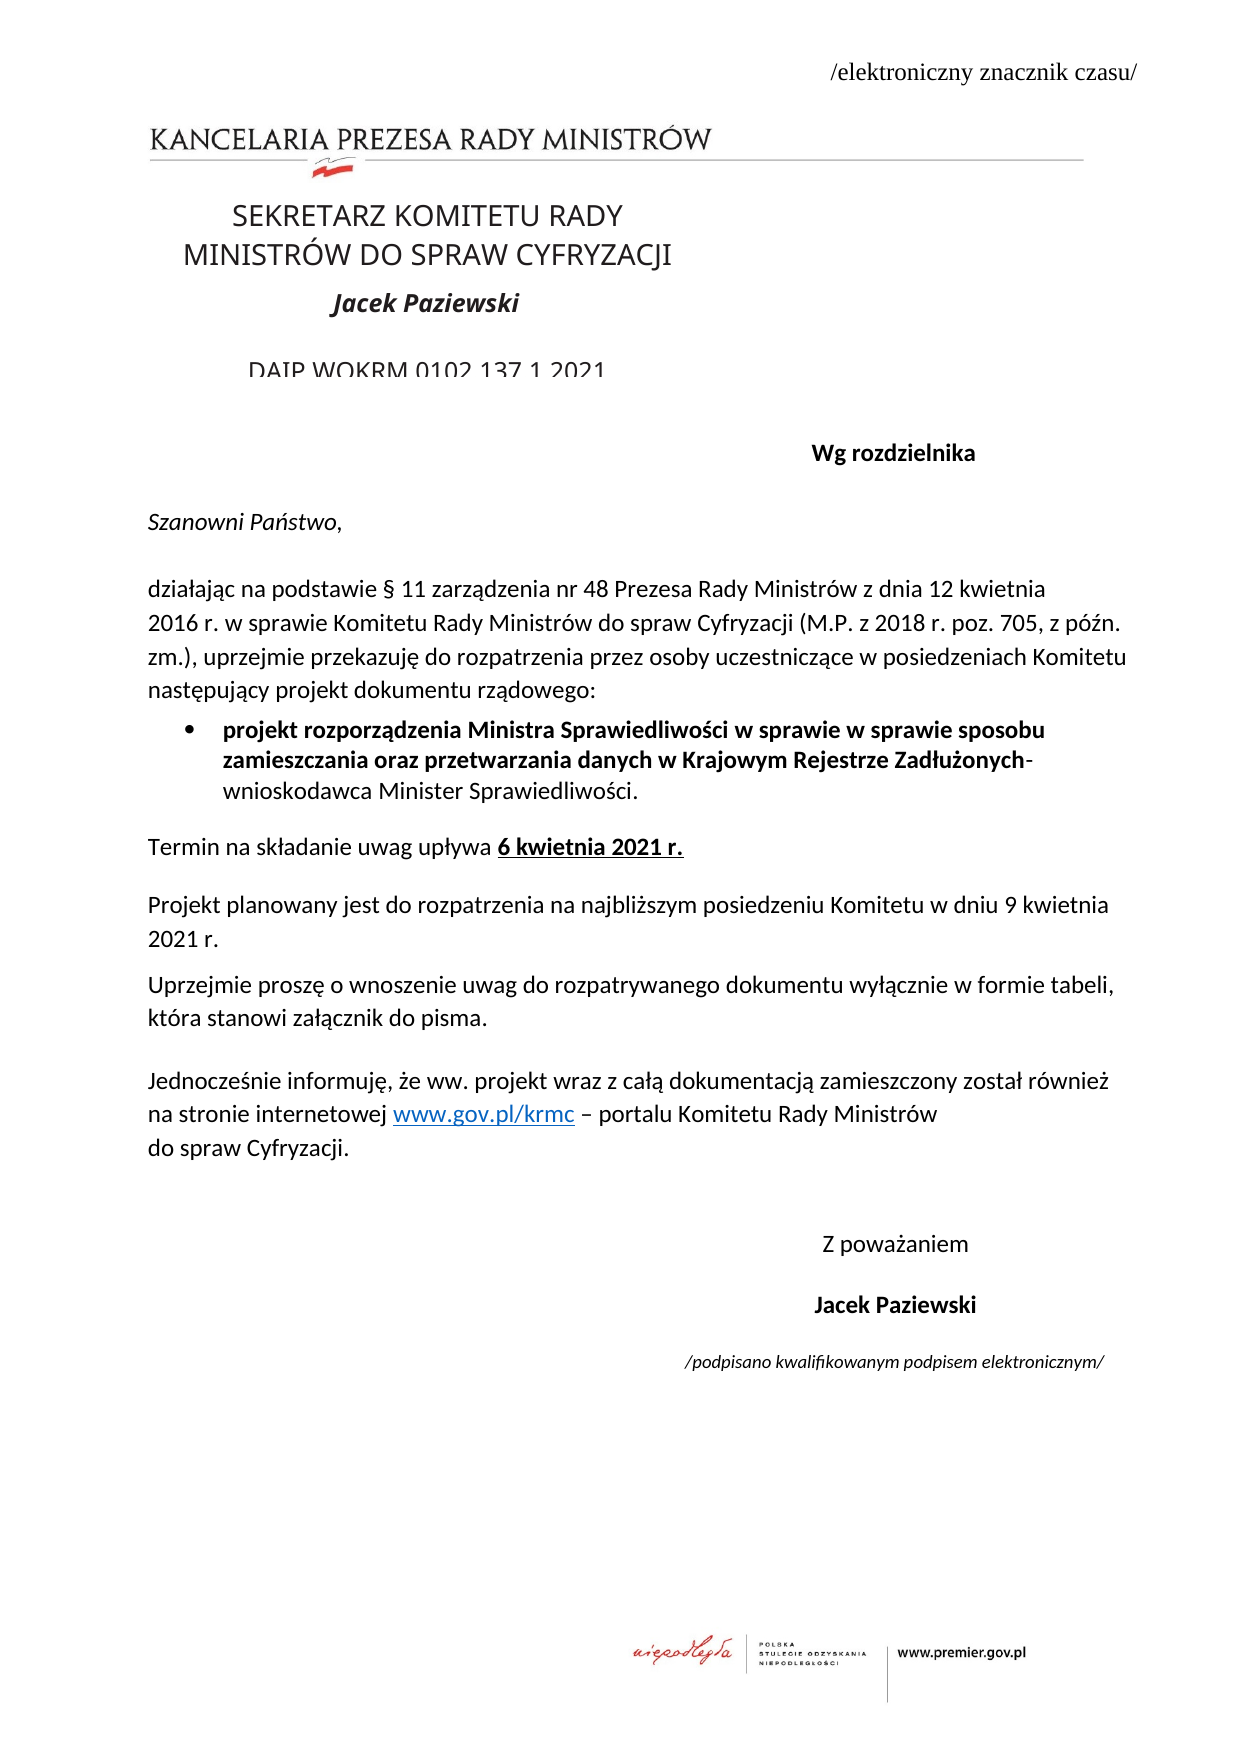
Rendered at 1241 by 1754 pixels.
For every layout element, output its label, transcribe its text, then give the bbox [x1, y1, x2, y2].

text /podpisano kwalifikowanym podpisem elektronicznym/ [654, 1350, 1137, 1373]
text Z poważaniem [654, 1228, 1137, 1259]
text działając na podstawie § 11 zarządzenia nr 48 Prezesa Rady Ministrów z dnia 12 kwietnia 2016 r. w sprawie Komitetu Rady Ministrów do spraw Cyfryzacji (M.P. z 2018 r. poz. 705, z późn. zm.), uprzejmie przekazuję do rozpatrzenia przez osoby uczestniczące w posiedzeniach Komitetu następujący projekt dokumentu rządowego: [148, 574, 1137, 705]
text Termin na składanie uwag upływa 6 kwietnia 2021 r. [148, 831, 1137, 861]
text Wg rozdzielnika [148, 233, 1137, 468]
picture [147, 115, 1084, 183]
text Szanowni Państwo, [148, 506, 1137, 536]
text Projekt planowany jest do rozpatrzenia na najbliższym posiedzeniu Komitetu w dniu 9 kwietnia 2021 r. [148, 889, 1137, 953]
text Jacek Paziewski [654, 1289, 1137, 1320]
picture [147, 1596, 1034, 1754]
list projekt rozporządzenia Ministra Sprawiedliwości w sprawie w sprawie sposobu zamieszczania oraz przetwarzania danych w Krajowym Rejestrze Zadłużonych- wnioskodawca Minister Sprawiedliwości. [185, 714, 1137, 806]
text Uprzejmie proszę o wnoszenie uwag do rozpatrywanego dokumentu wyłącznie w formie tabeli, która stanowi załącznik do pisma. [148, 969, 1137, 1033]
text Jednocześnie informuję, że ww. projekt wraz z całą dokumentacją zamieszczony został również na stronie internetowej www.gov.pl/krmc – portalu Komitetu Rady Ministrów do spraw Cyfryzacji. [148, 1065, 1137, 1163]
